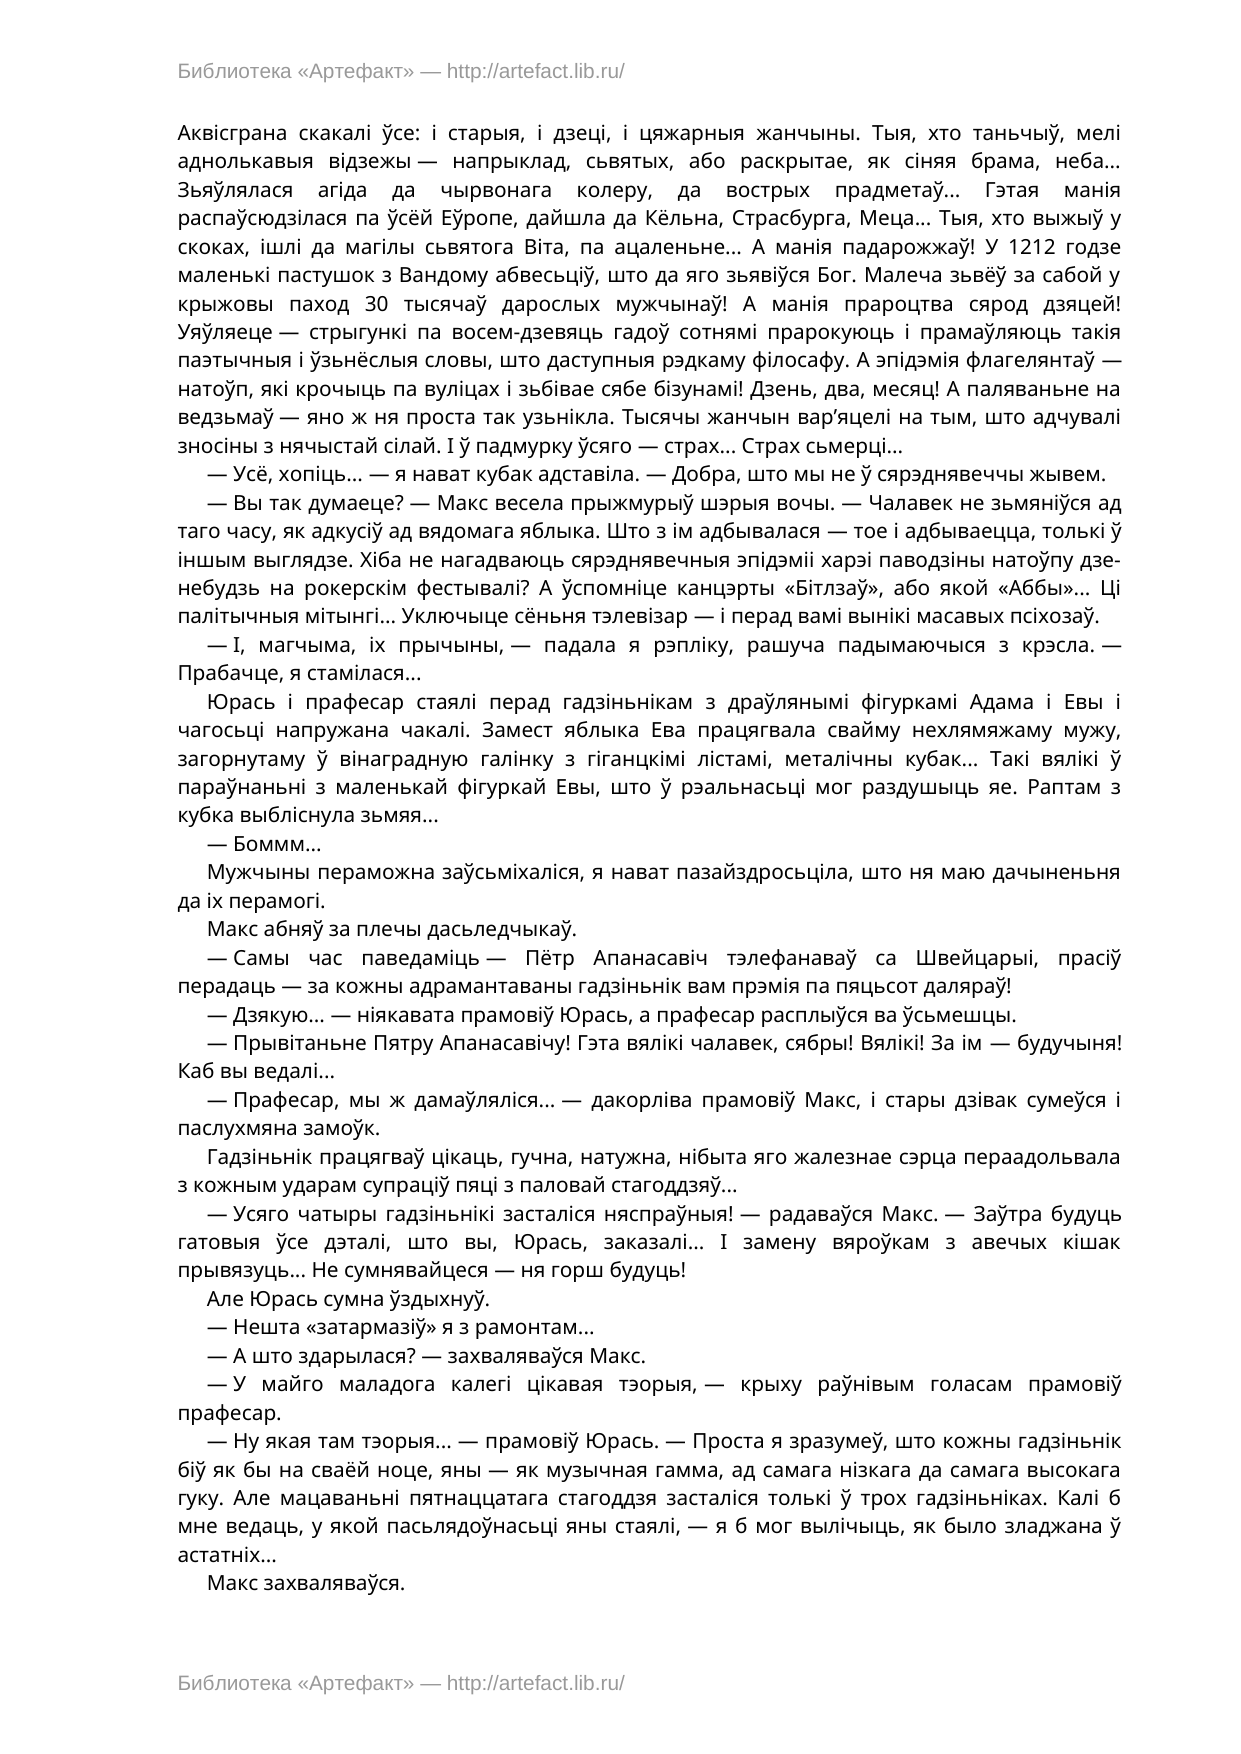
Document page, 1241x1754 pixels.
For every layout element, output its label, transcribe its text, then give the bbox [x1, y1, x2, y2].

text — Прывітаньне Пятру Апанасавічу! Гэта вялікі чалавек, сябры! Вялікі! За ім — будучыня! Каб вы ведалі... [177, 1028, 1122, 1085]
text — І, магчыма, іх прычыны, — падала я рэпліку, рашуча падымаючыся з крэсла. — Прабачце, я стамілася... [177, 630, 1122, 687]
text — А што здарылася? — захваляваўся Макс. [177, 1341, 1122, 1369]
text — Боммм... [177, 829, 1122, 857]
text — Вы так думаеце? — Макс весела прыжмурыў шэрыя вочы. — Чалавек не зьмяніўся ад таго часу, як адкусіў ад вядомага яблыка. Што з ім адбывалася — тое і адбываецца, толькі ў іншым выглядзе. Хіба не нагадваюць сярэднявечныя эпідэміі харэі паводзіны натоўпу дзе-небудзь на рокерскім фестывалі? А ўспомніце канцэрты «Бітлзаў», або якой «Аббы»... Ці палітычныя мітынгі... Уключыце сёньня тэлевізар — і перад вамі вынікі масавых псіхозаў. [177, 488, 1122, 630]
text — У майго маладога калегі цікавая тэорыя, — крыху раўнівым голасам прамовіў прафесар. [177, 1369, 1122, 1426]
text — Самы час паведаміць — Пётр Апанасавіч тэлефанаваў са Швейцарыі, прасіў перадаць — за кожны адрамантаваны гадзіньнік вам прэмія па пяцьсот даляраў! [177, 943, 1122, 1000]
text — Прафесар, мы ж дамаўляліся... — дакорліва прамовіў Макс, і стары дзівак сумеўся і паслухмяна замоўк. [177, 1085, 1122, 1142]
text Макс абняў за плечы дасьледчыкаў. [177, 914, 1122, 943]
text Мужчыны пераможна заўсьміхаліся, я нават пазайздросьціла, што ня маю дачыненьня да іх перамогі. [177, 857, 1122, 914]
text Юрась і прафесар стаялі перад гадзіньнікам з драўлянымі фігуркамі Адама і Евы і чагосьці напружана чакалі. Замест яблыка Ева працягвала свайму нехлямяжаму мужу, загорнутаму ў вінаградную галінку з гіганцкімі лістамі, металічны кубак... Такі вялікі ў параўнаньні з маленькай фігуркай Евы, што ў рэальнасьці мог раздушыць яе. Раптам з кубка выбліснула зьмяя... [177, 687, 1122, 829]
text Але Юрась сумна ўздыхнуў. [177, 1284, 1122, 1312]
text — Ну якая там тэорыя... — прамовіў Юрась. — Проста я зразумеў, што кожны гадзіньнік біў як бы на сваёй ноце, яны — як музычная гамма, ад самага нізкага да самага высокага гуку. Але мацаваньні пятнаццатага стагоддзя засталіся толькі ў трох гадзіньніках. Калі б мне ведаць, у якой пасьлядоўнасьці яны стаялі, — я б мог вылічыць, як было зладжана ў астатніх... [177, 1426, 1122, 1568]
text Макс захваляваўся. [177, 1568, 1122, 1597]
text — Усяго чатыры гадзіньнікі засталіся няспраўныя! — радаваўся Макс. — Заўтра будуць гатовыя ўсе дэталі, што вы, Юрась, заказалі... І замену вяроўкам з авечых кішак прывязуць... Не сумнявайцеся — ня горш будуць! [177, 1199, 1122, 1284]
text Гадзіньнік працягваў цікаць, гучна, натужна, нібыта яго жалезнае сэрца пераадольвала з кожным ударам супраціў пяці з паловай стагоддзяў... [177, 1142, 1122, 1199]
text — Нешта «затармазіў» я з рамонтам... [177, 1312, 1122, 1341]
text — Дзякую... — ніякавата прамовіў Юрась, а прафесар расплыўся ва ўсьмешцы. [177, 1000, 1122, 1028]
text — Усё, хопіць... — я нават кубак адставіла. — Добра, што мы не ў сярэднявеччы жывем. [177, 459, 1122, 488]
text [177, 118, 1122, 459]
